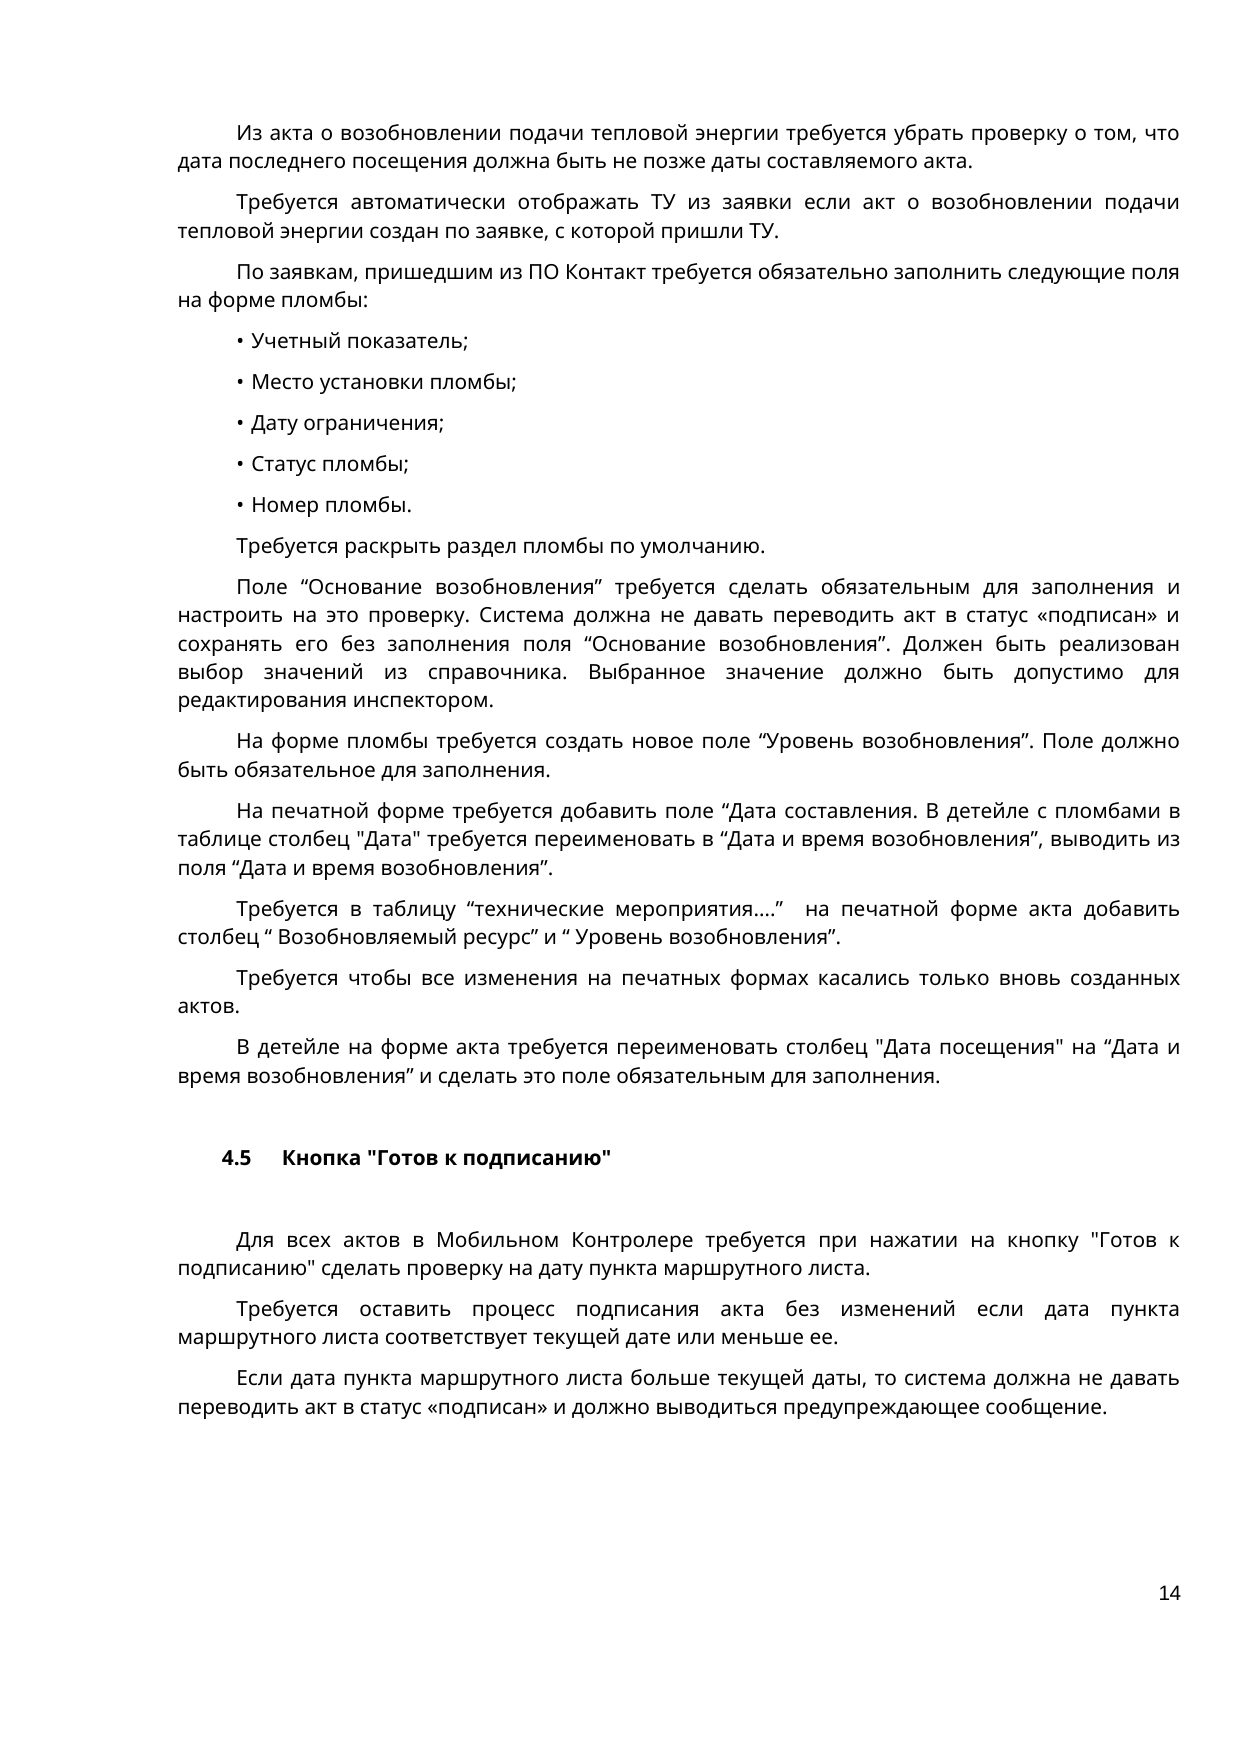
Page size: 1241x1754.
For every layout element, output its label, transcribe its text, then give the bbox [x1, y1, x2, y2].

text Для всех актов в Мобильном Контролере требуется при нажатии на кнопку "Готов к подписанию" сделать проверку на дату пункта маршрутного листа. [177, 1225, 1181, 1282]
text Требуется раскрыть раздел пломбы по умолчанию. [177, 531, 1181, 559]
text Если дата пункта маршрутного листа больше текущей даты, то система должна не давать переводить акт в статус «подписан» и должно выводиться предупреждающее сообщение. [177, 1363, 1181, 1420]
text По заявкам, пришедшим из ПО Контакт требуется обязательно заполнить следующие поля на форме пломбы: [177, 257, 1181, 314]
text • Статус пломбы; [177, 449, 1181, 477]
text Требуется оставить процесс подписания акта без изменений если дата пункта маршрутного листа соответствует текущей дате или меньше ее. [177, 1294, 1181, 1351]
text Из акта о возобновлении подачи тепловой энергии требуется убрать проверку о том, что дата последнего посещения должна быть не позже даты составляемого акта. [177, 118, 1181, 175]
text Требуется автоматически отображать ТУ из заявки если акт о возобновлении подачи тепловой энергии создан по заявке, с которой пришли ТУ. [177, 187, 1181, 244]
text • Дату ограничения; [177, 408, 1181, 437]
text • Учетный показатель; [177, 326, 1181, 355]
text Требуется чтобы все изменения на печатных формах касались только вновь созданных актов. [177, 963, 1181, 1020]
text В детейле на форме акта требуется переименовать столбец "Дата посещения" на “Дата и время возобновления” и сделать это поле обязательным для заполнения. [177, 1032, 1181, 1089]
subtitle Кнопка "Готов к подписанию" [222, 1143, 1181, 1171]
text На печатной форме требуется добавить поле “Дата составления. В детейле с пломбами в таблице столбец "Дата" требуется переименовать в “Дата и время возобновления”, выводить из поля “Дата и время возобновления”. [177, 796, 1181, 881]
text • Место установки пломбы; [177, 367, 1181, 396]
text Поле “Основание возобновления” требуется сделать обязательным для заполнения и настроить на это проверку. Система должна не давать переводить акт в статус «подписан» и сохранять его без заполнения поля “Основание возобновления”. Должен быть реализован выбор значений из справочника. Выбранное значение должно быть допустимо для редактирования инспектором. [177, 572, 1181, 714]
text Требуется в таблицу “технические мероприятия….” на печатной форме акта добавить столбец “ Возобновляемый ресурс” и “ Уровень возобновления”. [177, 894, 1181, 951]
text На форме пломбы требуется создать новое поле “Уровень возобновления”. Поле должно быть обязательное для заполнения. [177, 727, 1181, 783]
text • Номер пломбы. [177, 490, 1181, 518]
